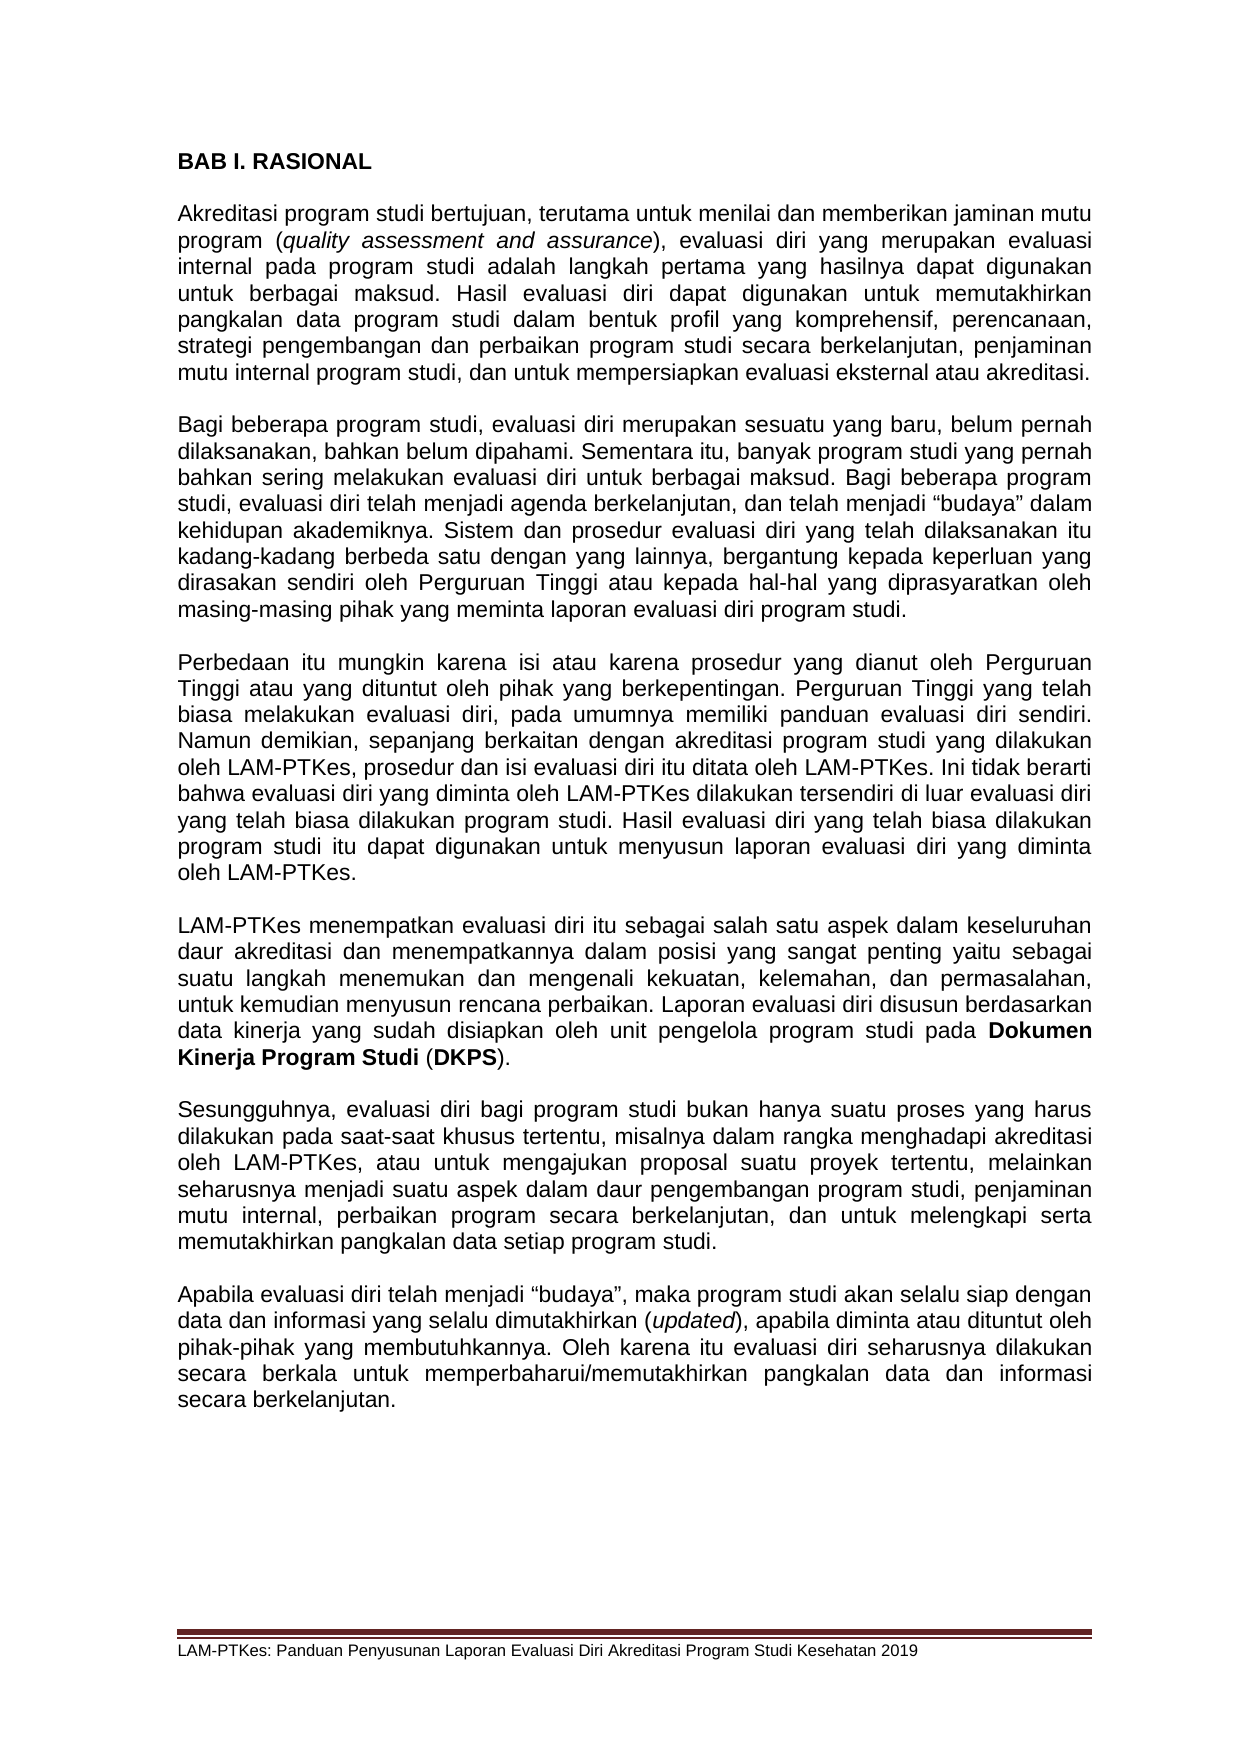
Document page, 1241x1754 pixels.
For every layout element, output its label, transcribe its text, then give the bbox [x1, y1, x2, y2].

text Akreditasi program studi bertujuan, terutama untuk menilai dan memberikan jaminan mutu program (quality assessment and assurance), evaluasi diri yang merupakan evaluasi internal pada program studi adalah langkah pertama yang hasilnya dapat digunakan untuk berbagai maksud. Hasil evaluasi diri dapat digunakan untuk memutakhirkan pangkalan data program studi dalam bentuk profil yang komprehensif, perencanaan, strategi pengembangan dan perbaikan program studi secara berkelanjutan, penjaminan mutu internal program studi, dan untuk mempersiapkan evaluasi eksternal atau akreditasi. [177, 200, 1092, 385]
text Apabila evaluasi diri telah menjadi “budaya”, maka program studi akan selalu siap dengan data dan informasi yang selalu dimutakhirkan (updated), apabila diminta atau dituntut oleh pihak-pihak yang membutuhkannya. Oleh karena itu evaluasi diri seharusnya dilakukan secara berkala untuk memperbaharui/memutakhirkan pangkalan data dan informasi secara berkelanjutan. [177, 1281, 1092, 1413]
text Bagi beberapa program studi, evaluasi diri merupakan sesuatu yang baru, belum pernah dilaksanakan, bahkan belum dipahami. Sementara itu, banyak program studi yang pernah bahkan sering melakukan evaluasi diri untuk berbagai maksud. Bagi beberapa program studi, evaluasi diri telah menjadi agenda berkelanjutan, dan telah menjadi “budaya” dalam kehidupan akademiknya. Sistem dan prosedur evaluasi diri yang telah dilaksanakan itu kadang-kadang berbeda satu dengan yang lainnya, bergantung kepada keperluan yang dirasakan sendiri oleh Perguruan Tinggi atau kepada hal-hal yang diprasyaratkan oleh masing-masing pihak yang meminta laporan evaluasi diri program studi. [177, 411, 1092, 622]
subtitle BAB I. RASIONAL [177, 148, 1092, 174]
text LAM-PTKes menempatkan evaluasi diri itu sebagai salah satu aspek dalam keseluruhan daur akreditasi dan menempatkannya dalam posisi yang sangat penting yaitu sebagai suatu langkah menemukan dan mengenali kekuatan, kelemahan, dan permasalahan, untuk kemudian menyusun rencana perbaikan. Laporan evaluasi diri disusun berdasarkan data kinerja yang sudah disiapkan oleh unit pengelola program studi pada Dokumen Kinerja Program Studi (DKPS). [177, 912, 1092, 1070]
text Sesungguhnya, evaluasi diri bagi program studi bukan hanya suatu proses yang harus dilakukan pada saat-saat khusus tertentu, misalnya dalam rangka menghadapi akreditasi oleh LAM-PTKes, atau untuk mengajukan proposal suatu proyek tertentu, melainkan seharusnya menjadi suatu aspek dalam daur pengembangan program studi, penjaminan mutu internal, perbaikan program secara berkelanjutan, dan untuk melengkapi serta memutakhirkan pangkalan data setiap program studi. [177, 1096, 1092, 1254]
text Perbedaan itu mungkin karena isi atau karena prosedur yang dianut oleh Perguruan Tinggi atau yang dituntut oleh pihak yang berkepentingan. Perguruan Tinggi yang telah biasa melakukan evaluasi diri, pada umumnya memiliki panduan evaluasi diri sendiri. Namun demikian, sepanjang berkaitan dengan akreditasi program studi yang dilakukan oleh LAM-PTKes, prosedur dan isi evaluasi diri itu ditata oleh LAM-PTKes. Ini tidak berarti bahwa evaluasi diri yang diminta oleh LAM-PTKes dilakukan tersendiri di luar evaluasi diri yang telah biasa dilakukan program studi. Hasil evaluasi diri yang telah biasa dilakukan program studi itu dapat digunakan untuk menyusun laporan evaluasi diri yang diminta oleh LAM-PTKes. [177, 648, 1092, 886]
